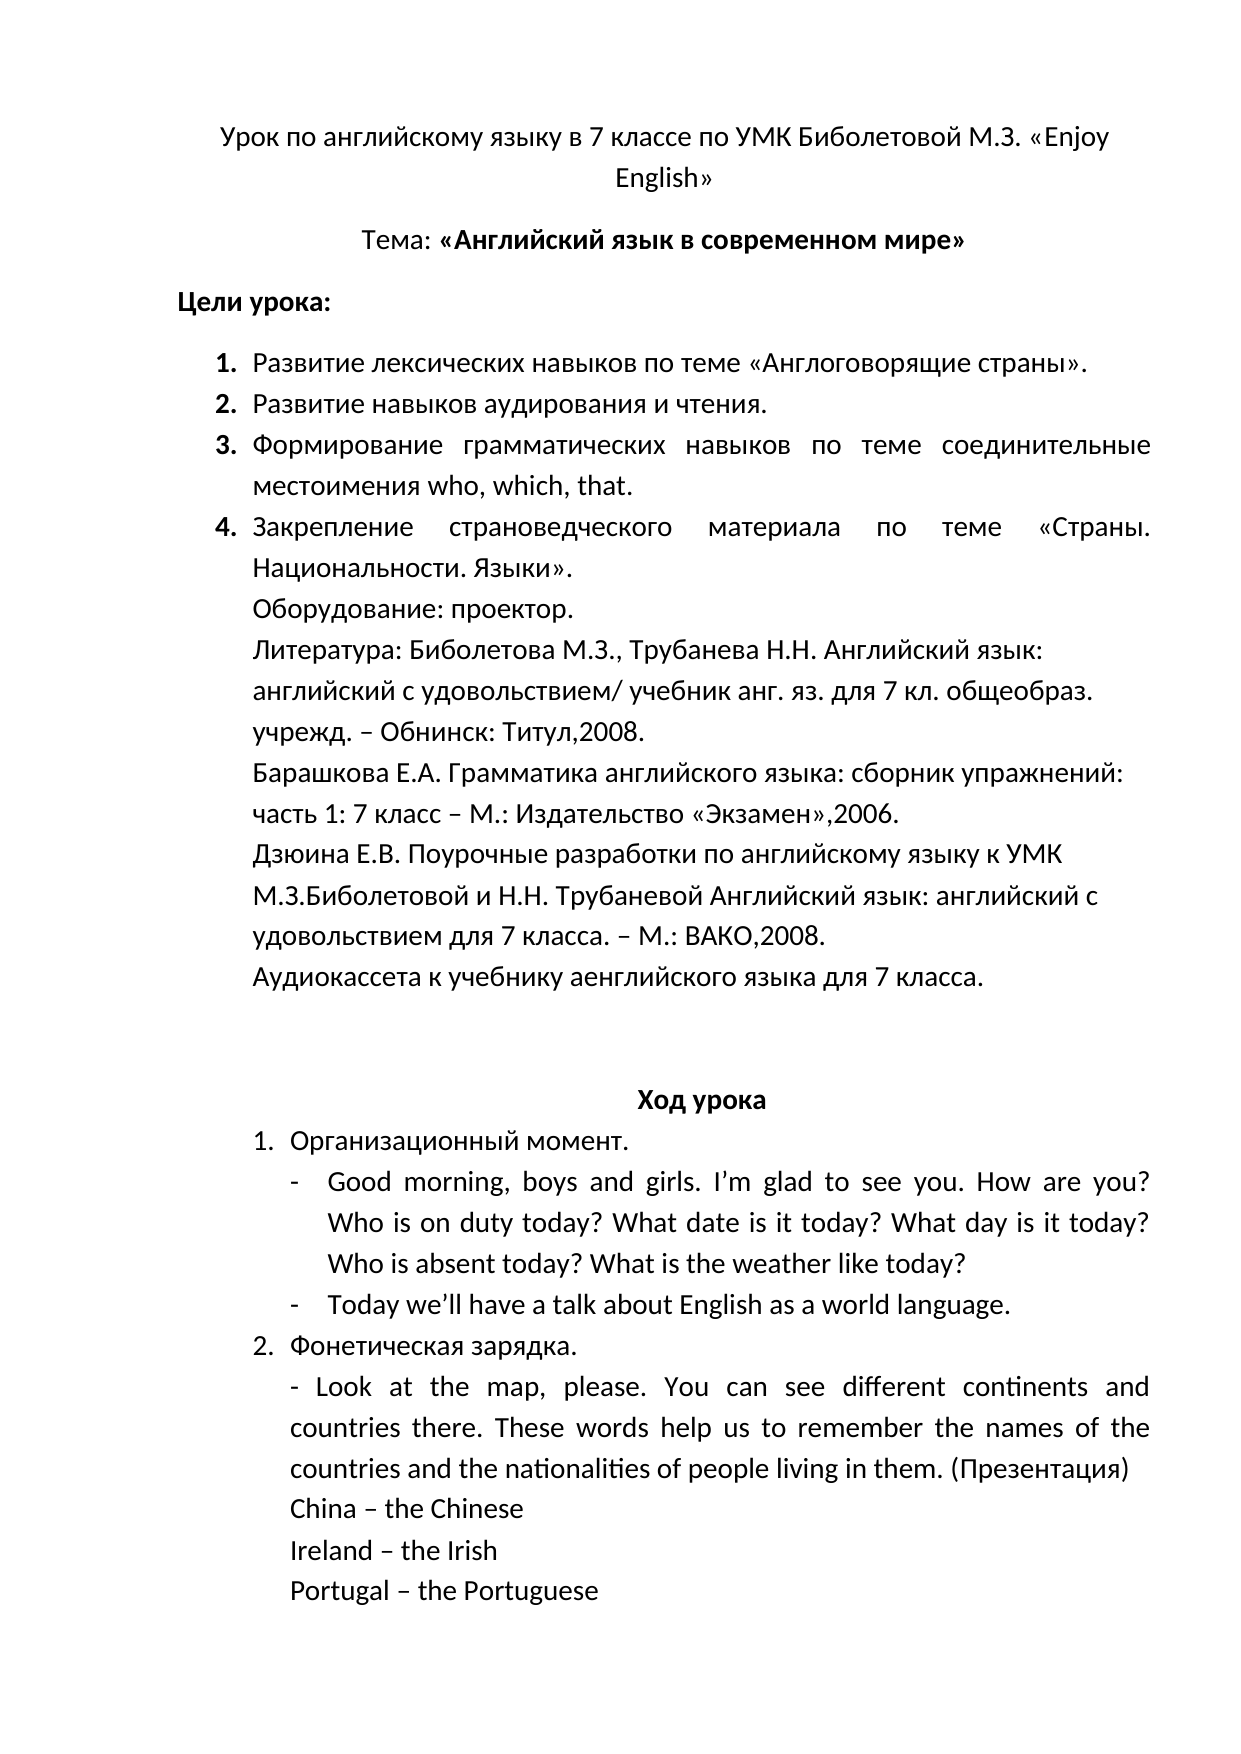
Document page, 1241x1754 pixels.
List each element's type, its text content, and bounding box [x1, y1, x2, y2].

list Дзюина Е.В. Поурочные разработки по английскому языку к УМК М.З.Биболетовой и Н.Н. Трубаневой Английский язык: английский с удовольствием для 7 класса. – М.: ВАКО,2008. [252, 836, 1152, 953]
list Portugal – the Portuguese [290, 1572, 1152, 1608]
list Развитие навыков аудирования и чтения. [215, 385, 1152, 421]
text Тема: «Английский язык в современном мире» [177, 221, 1152, 256]
list Оборудование: проектор. [252, 590, 1152, 626]
list Литература: Биболетова М.З., Трубанева Н.Н. Английский язык: английский с удовольствием/ учебник анг. яз. для 7 кл. общеобраз. учрежд. – Обнинск: Титул,2008. [252, 631, 1152, 748]
list Good morning, boys and girls. I’m glad to see you. How are you? Who is on duty today? What date is it today? What day is it today? Who is absent today? What is the weather like today? [290, 1163, 1152, 1281]
list Закрепление страноведческого материала по теме «Страны. Национальности. Языки». [215, 508, 1152, 585]
list China – the Chinese [290, 1491, 1152, 1526]
list Барашкова Е.А. Грамматика английского языка: сборник упражнений: часть 1: 7 класс – М.: Издательство «Экзамен»,2006. [252, 754, 1152, 830]
list Ход урока [252, 1081, 1152, 1117]
list - Look at the map, please. You can see different continents and countries there. These words help us to remember the names of the countries and the nationalities of people living in them. (Презентация) [290, 1368, 1152, 1485]
list Организационный момент. [252, 1122, 1152, 1158]
text Цели урока: [177, 283, 1152, 318]
list Фонетическая зарядка. [252, 1327, 1152, 1362]
list Today we’ll have a talk about English as a world language. [290, 1286, 1152, 1322]
list Аудиокассета к учебнику аенглийского языка для 7 класса. [252, 958, 1152, 994]
text Урок по английскому языку в 7 классе по УМК Биболетовой М.З. «Enjoy English» [177, 118, 1152, 195]
list Ireland – the Irish [290, 1532, 1152, 1567]
list Развитие лексических навыков по теме «Англоговорящие страны». [215, 344, 1152, 380]
list Формирование грамматических навыков по теме соединительные местоимения who, which, that. [215, 426, 1152, 503]
